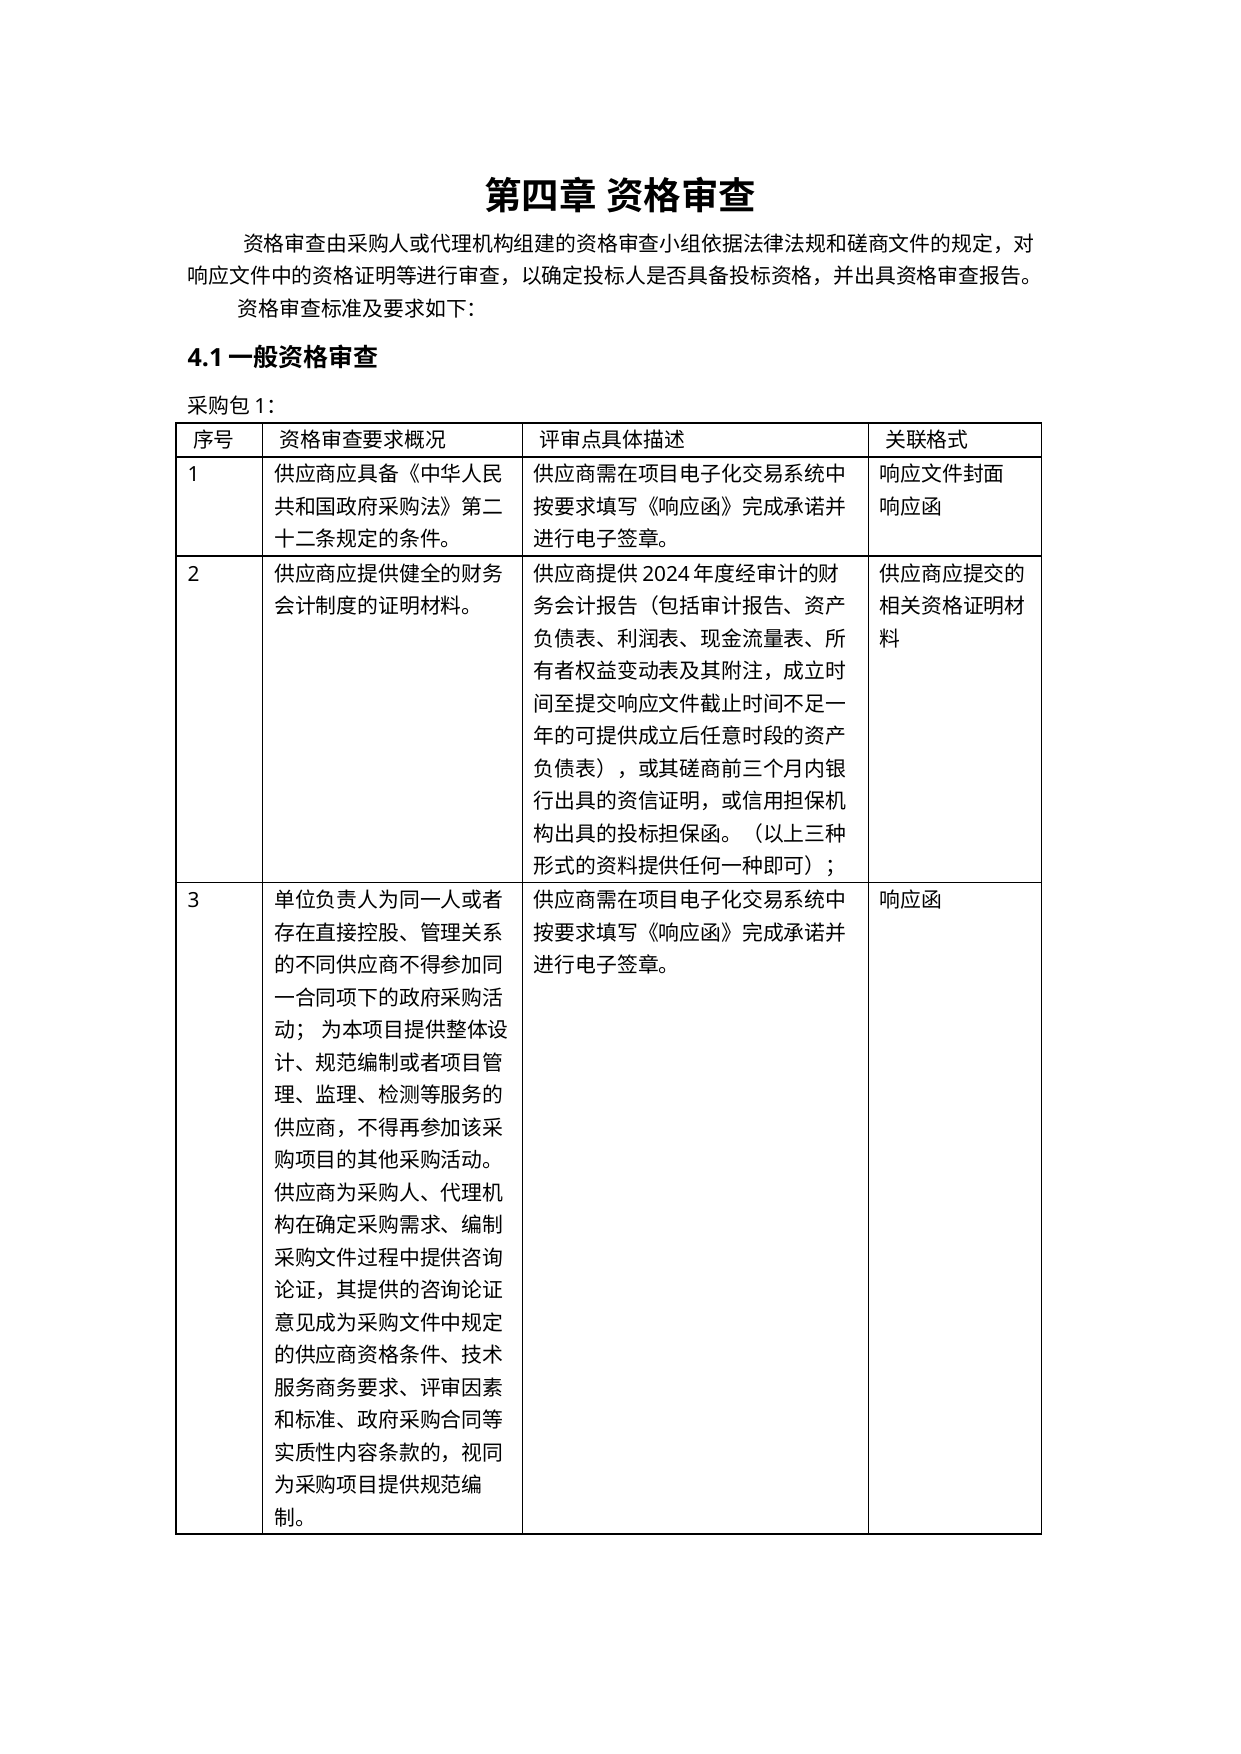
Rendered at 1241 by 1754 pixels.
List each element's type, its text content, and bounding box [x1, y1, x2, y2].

table_cell 供应商需在项目电子化交易系统中按要求填写《响应函》完成承诺并进行电子签章。 [523, 883, 868, 1533]
text 采购包1： [187, 389, 1053, 422]
text 资格审查由采购人或代理机构组建的资格审查小组依据法律法规和磋商文件的规定，对响应文件中的资格证明等进行审查，以确定投标人是否具备投标资格，并出具资格审查报告。 [187, 227, 1053, 292]
table_header 序号 [177, 424, 262, 456]
table_cell 单位负责人为同一人或者存在直接控股、管理关系的不同供应商不得参加同一合同项下的政府采购活动； 为本项目提供整体设计、规范编制或者项目管理、监理、检测等服务的供应商，不得再参加该采购项目的其他采购活动。供应商为采购人、代理机构在确定采购需求、编制采购文件过程中提供咨询论证，其提供的咨询论证意见成为采购文件中规定的供应商资格条件、技术服务商务要求、评审因素和标准、政府采购合同等实质性内容条款的，视同为采购项目提供规范编制。 [263, 883, 522, 1533]
table_cell 2 [177, 557, 262, 882]
table_cell 供应商应提交的相关资格证明材料 [869, 557, 1041, 882]
table_cell 供应商应提供健全的财务会计制度的证明材料。 [263, 557, 522, 882]
table_cell 3 [177, 883, 262, 1533]
table_cell 响应文件封面 响应函 [869, 458, 1041, 555]
table_cell 供应商提供2024年度经审计的财务会计报告（包括审计报告、资产负债表、利润表、现金流量表、所有者权益变动表及其附注，成立时间至提交响应文件截止时间不足一年的可提供成立后任意时段的资产负债表），或其磋商前三个月内银行出具的资信证明，或信用担保机构出具的投标担保函。（以上三种形式的资料提供任何一种即可）； [523, 557, 868, 882]
text 第四章 资格审查 [187, 162, 1053, 227]
table_cell 供应商需在项目电子化交易系统中按要求填写《响应函》完成承诺并进行电子签章。 [523, 458, 868, 555]
table_cell 供应商应具备《中华人民共和国政府采购法》第二十二条规定的条件。 [263, 458, 522, 555]
table_header 评审点具体描述 [523, 424, 868, 456]
text 4.1一般资格审查 [187, 324, 1053, 389]
table_cell 1 [177, 458, 262, 555]
table_header 关联格式 [869, 424, 1041, 456]
text 资格审查标准及要求如下： [187, 292, 1053, 324]
table_cell 响应函 [869, 883, 1041, 1533]
table_header 资格审查要求概况 [263, 424, 522, 456]
